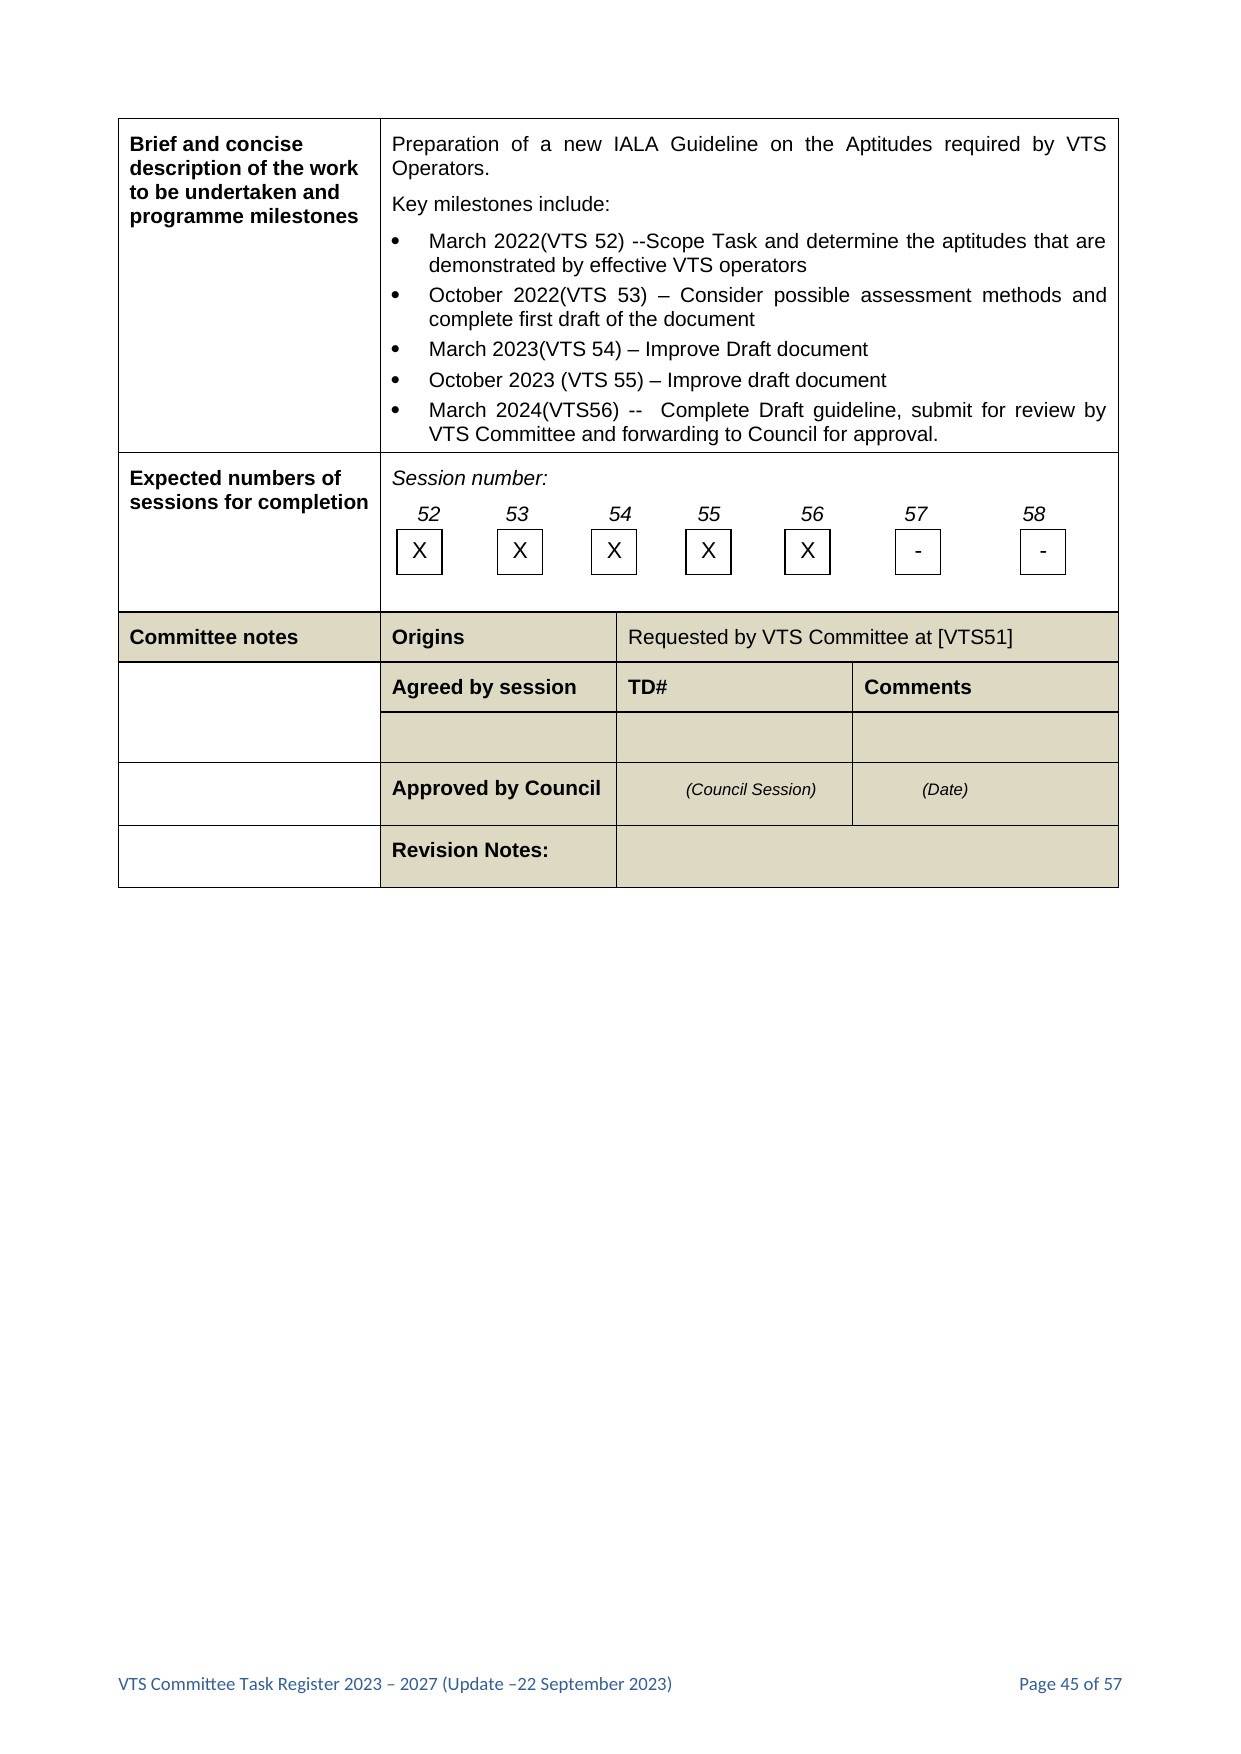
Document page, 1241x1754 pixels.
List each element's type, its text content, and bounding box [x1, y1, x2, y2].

table_cell (Council Session) [617, 763, 852, 825]
table_cell Requested by VTS Committee at [VTS51] [617, 613, 1118, 661]
table_cell Approved by Council [381, 763, 616, 825]
table_cell [617, 826, 1118, 887]
table_cell Preparation of a new IALA Guideline on the Aptitudes required by VTS Operators. Key milestones include: March 2022(VTS 52) --Scope Task and determine the aptitudes that are demonstrated by effective VTS operators October 2022(VTS 53) – Consider possible assessment methods and complete first draft of the document March 2023(VTS 54) – Improve Draft document October 2023 (VTS 55) – Improve draft document March 2024(VTS56) -- Complete Draft guideline, submit for review by VTS Committee and forwarding to Council for approval. [381, 119, 1118, 452]
table_cell Session number: 52 53 54 55 56 57 58 [381, 453, 1118, 611]
table_cell [853, 713, 1118, 762]
table_cell [381, 713, 616, 762]
table_cell TD# [617, 663, 852, 711]
table_cell Committee notes [119, 613, 380, 661]
table_cell (Date) [853, 763, 1118, 825]
table_cell Comments [853, 663, 1118, 711]
table_cell Origins [381, 613, 616, 661]
table_cell [617, 713, 852, 762]
table_cell Agreed by session [381, 663, 616, 711]
table_cell [119, 763, 380, 825]
table_cell Expected numbers of sessions for completion [119, 453, 380, 611]
table_cell Brief and concise description of the work to be undertaken and programme milestones [119, 119, 380, 452]
table_cell [119, 826, 380, 887]
table_cell Revision Notes: [381, 826, 616, 887]
table_cell [119, 663, 380, 762]
